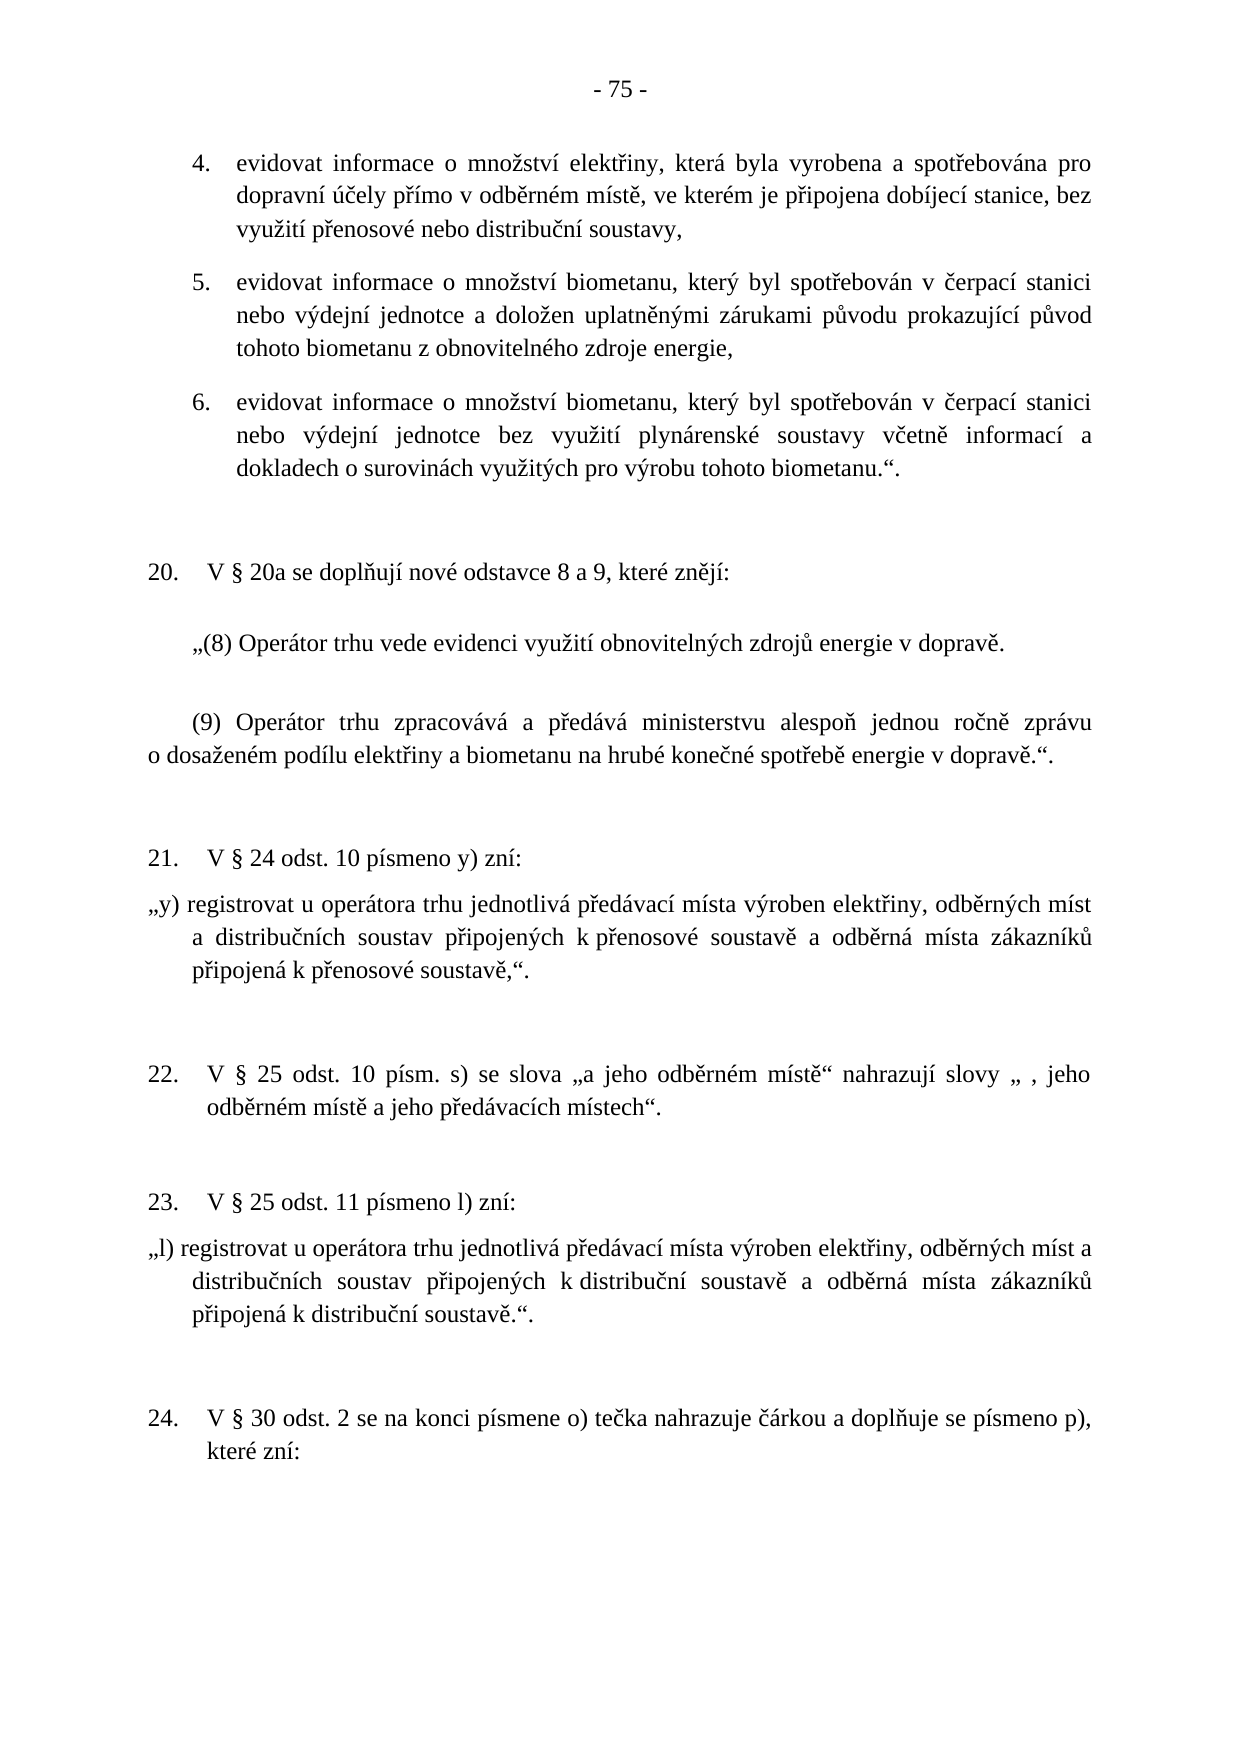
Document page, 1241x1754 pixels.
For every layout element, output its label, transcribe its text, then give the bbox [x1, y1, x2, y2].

text „(8) Operátor trhu vede evidenci využití obnovitelných zdrojů energie v dopravě. [148, 628, 1093, 657]
text V § 25 odst. 11 písmeno l) zní: [148, 1187, 1093, 1216]
text V § 25 odst. 10 písm. s) se slova „a jeho odběrném místě“ nahrazují slovy „ , jeho odběrném místě a jeho předávacích místech“. [148, 1059, 1093, 1121]
text evidovat informace o množství elektřiny, která byla vyrobena a spotřebována pro dopravní účely přímo v odběrném místě, ve kterém je připojena dobíjecí stanice, bez využití přenosové nebo distribuční soustavy, [192, 148, 1093, 242]
text „l) registrovat u operátora trhu jednotlivá předávací místa výroben elektřiny, odběrných míst a distribučních soustav připojených k distribuční soustavě a odběrná místa zákazníků připojená k distribuční soustavě.“. [148, 1233, 1093, 1328]
text V § 24 odst. 10 písmeno y) zní: [148, 843, 1093, 872]
text evidovat informace o množství biometanu, který byl spotřebován v čerpací stanici nebo výdejní jednotce bez využití plynárenské soustavy včetně informací a dokladech o surovinách využitých pro výrobu tohoto biometanu.“. [192, 387, 1093, 482]
text (9) Operátor trhu zpracovává a předává ministerstvu alespoň jednou ročně zprávu o dosaženém podílu elektřiny a biometanu na hrubé konečné spotřebě energie v dopravě.“. [148, 707, 1093, 768]
text V § 20a se doplňují nové odstavce 8 a 9, které znějí: [148, 557, 1093, 586]
text V § 30 odst. 2 se na konci písmene o) tečka nahrazuje čárkou a doplňuje se písmeno p), které zní: [148, 1403, 1093, 1465]
text „y) registrovat u operátora trhu jednotlivá předávací místa výroben elektřiny, odběrných míst a distribučních soustav připojených k přenosové soustavě a odběrná místa zákazníků připojená k přenosové soustavě,“. [148, 889, 1093, 984]
text evidovat informace o množství biometanu, který byl spotřebován v čerpací stanici nebo výdejní jednotce a doložen uplatněnými zárukami původu prokazující původ tohoto biometanu z obnovitelného zdroje energie, [192, 267, 1093, 362]
